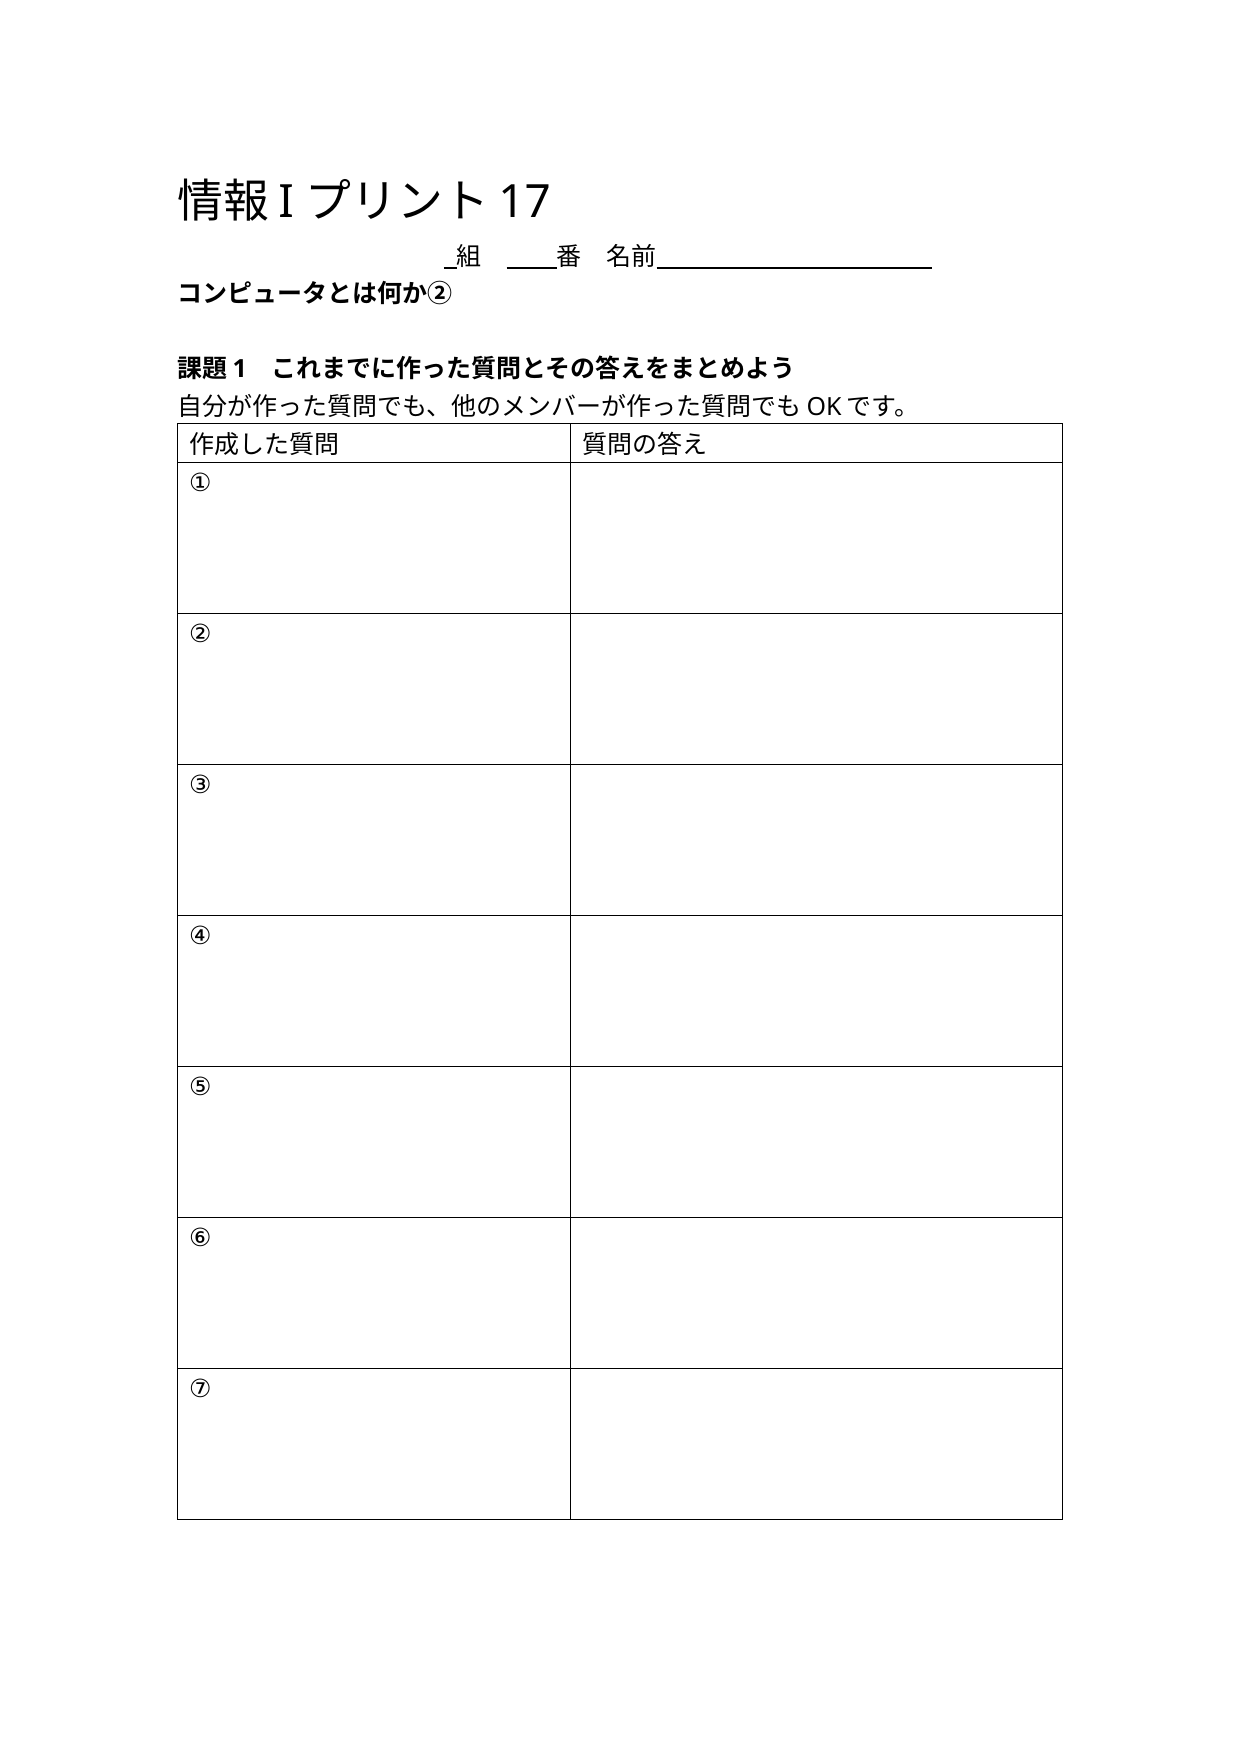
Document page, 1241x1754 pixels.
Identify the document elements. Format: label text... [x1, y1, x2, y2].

table_cell [571, 463, 1062, 613]
text 組 番 名前 [177, 236, 1063, 273]
text 課題1 これまでに作った質問とその答えをまとめよう [177, 348, 1063, 386]
table_cell [571, 1067, 1062, 1217]
table_cell ① [178, 463, 570, 613]
table_cell ② [178, 614, 570, 764]
table_cell ③ [178, 765, 570, 915]
table_cell ④ [178, 916, 570, 1066]
text 自分が作った質問でも、他のメンバーが作った質問でもOKです。 [177, 386, 1063, 423]
table_header 質問の答え [571, 424, 1062, 462]
table_cell [571, 614, 1062, 764]
table_cell ⑤ [178, 1067, 570, 1217]
table_header 作成した質問 [178, 424, 570, 462]
table_cell [571, 916, 1062, 1066]
text 情報I プリント17 [177, 161, 1063, 236]
text コンピュータとは何か② [177, 273, 1063, 311]
table_cell [571, 1369, 1062, 1519]
table_cell ⑦ [178, 1369, 570, 1519]
table_cell [571, 765, 1062, 915]
table_cell [571, 1218, 1062, 1368]
table_cell ⑥ [178, 1218, 570, 1368]
